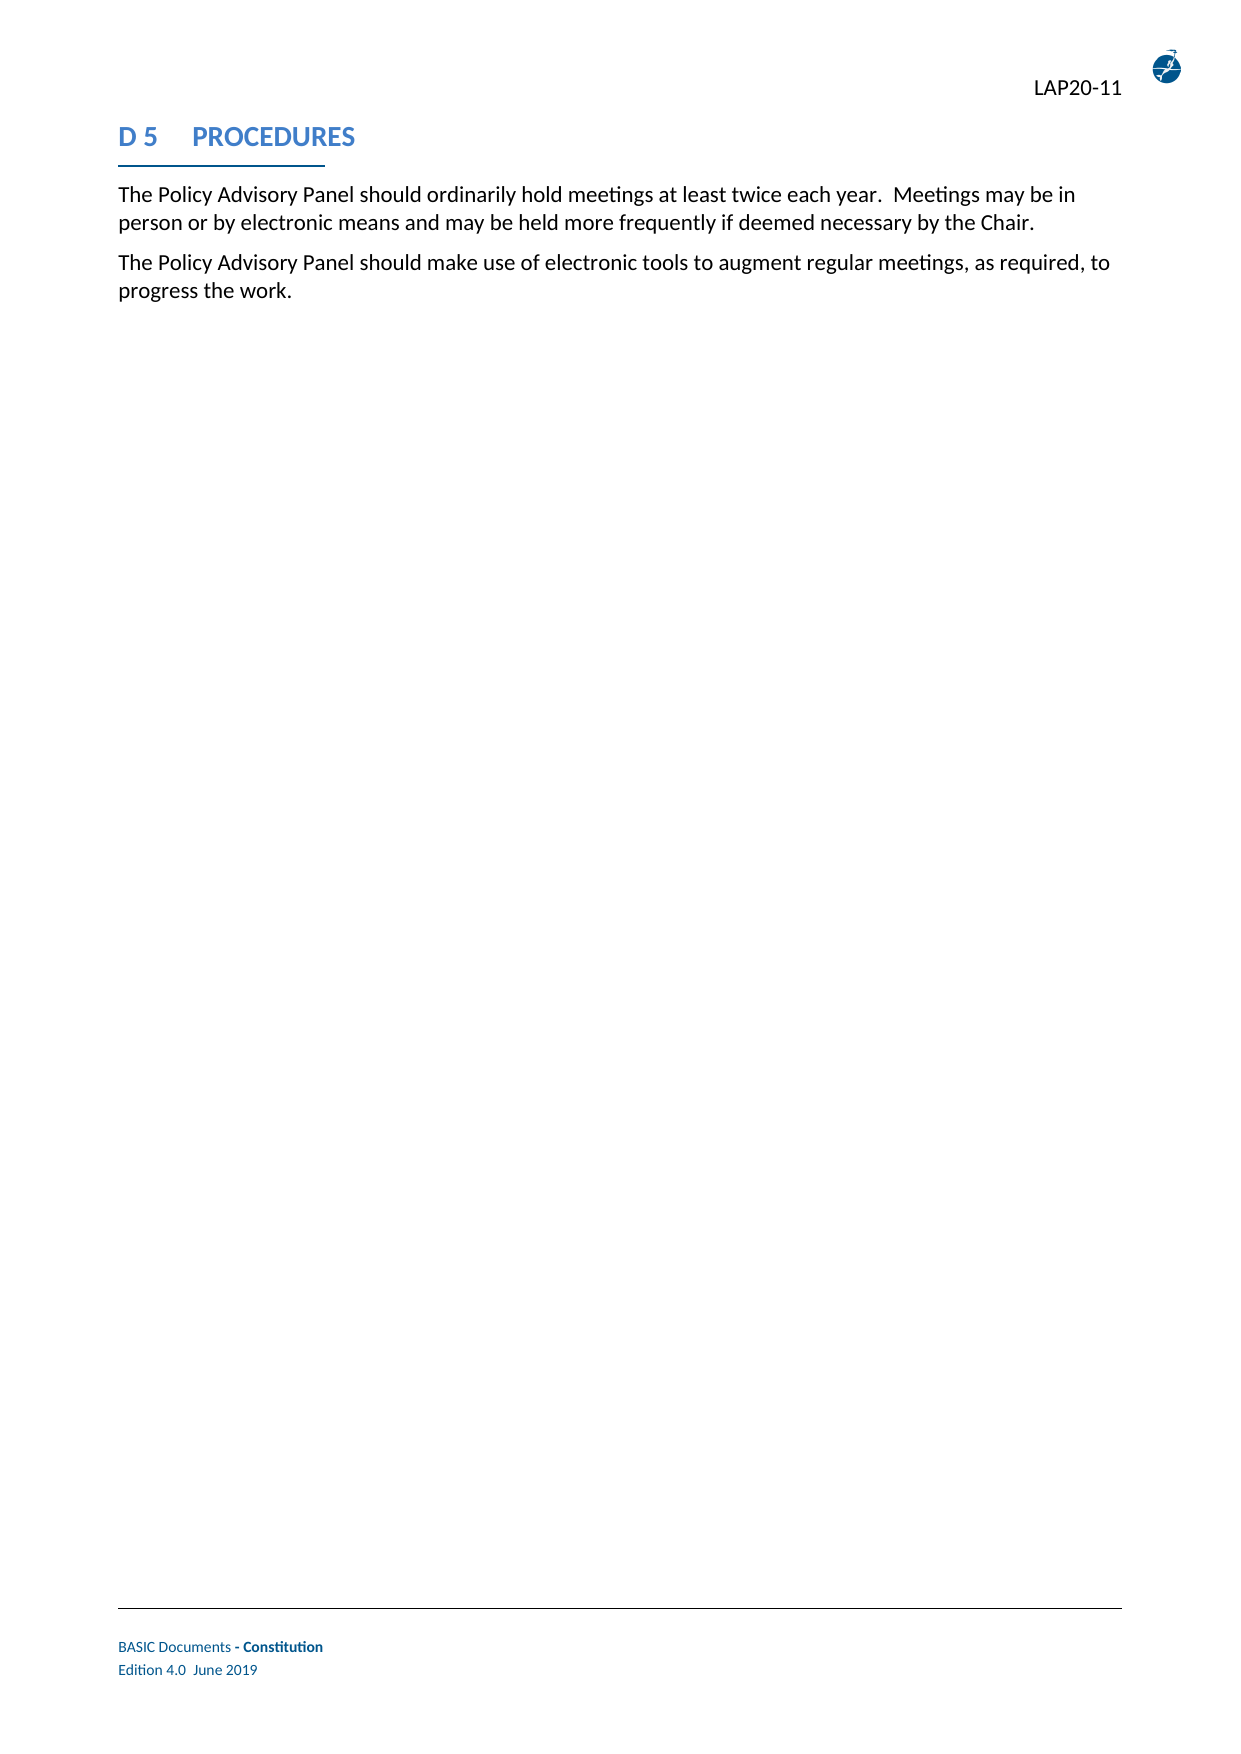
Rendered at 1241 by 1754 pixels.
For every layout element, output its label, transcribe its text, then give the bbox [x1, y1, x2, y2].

text Procedures [118, 118, 1122, 154]
picture [1121, 0, 1240, 118]
text The Policy Advisory Panel should ordinarily hold meetings at least twice each year. Meetings may be in person or by electronic means and may be held more frequently if deemed necessary by the Chair. [118, 180, 1122, 236]
text The Policy Advisory Panel should make use of electronic tools to augment regular meetings, as required, to progress the work. [118, 248, 1122, 304]
